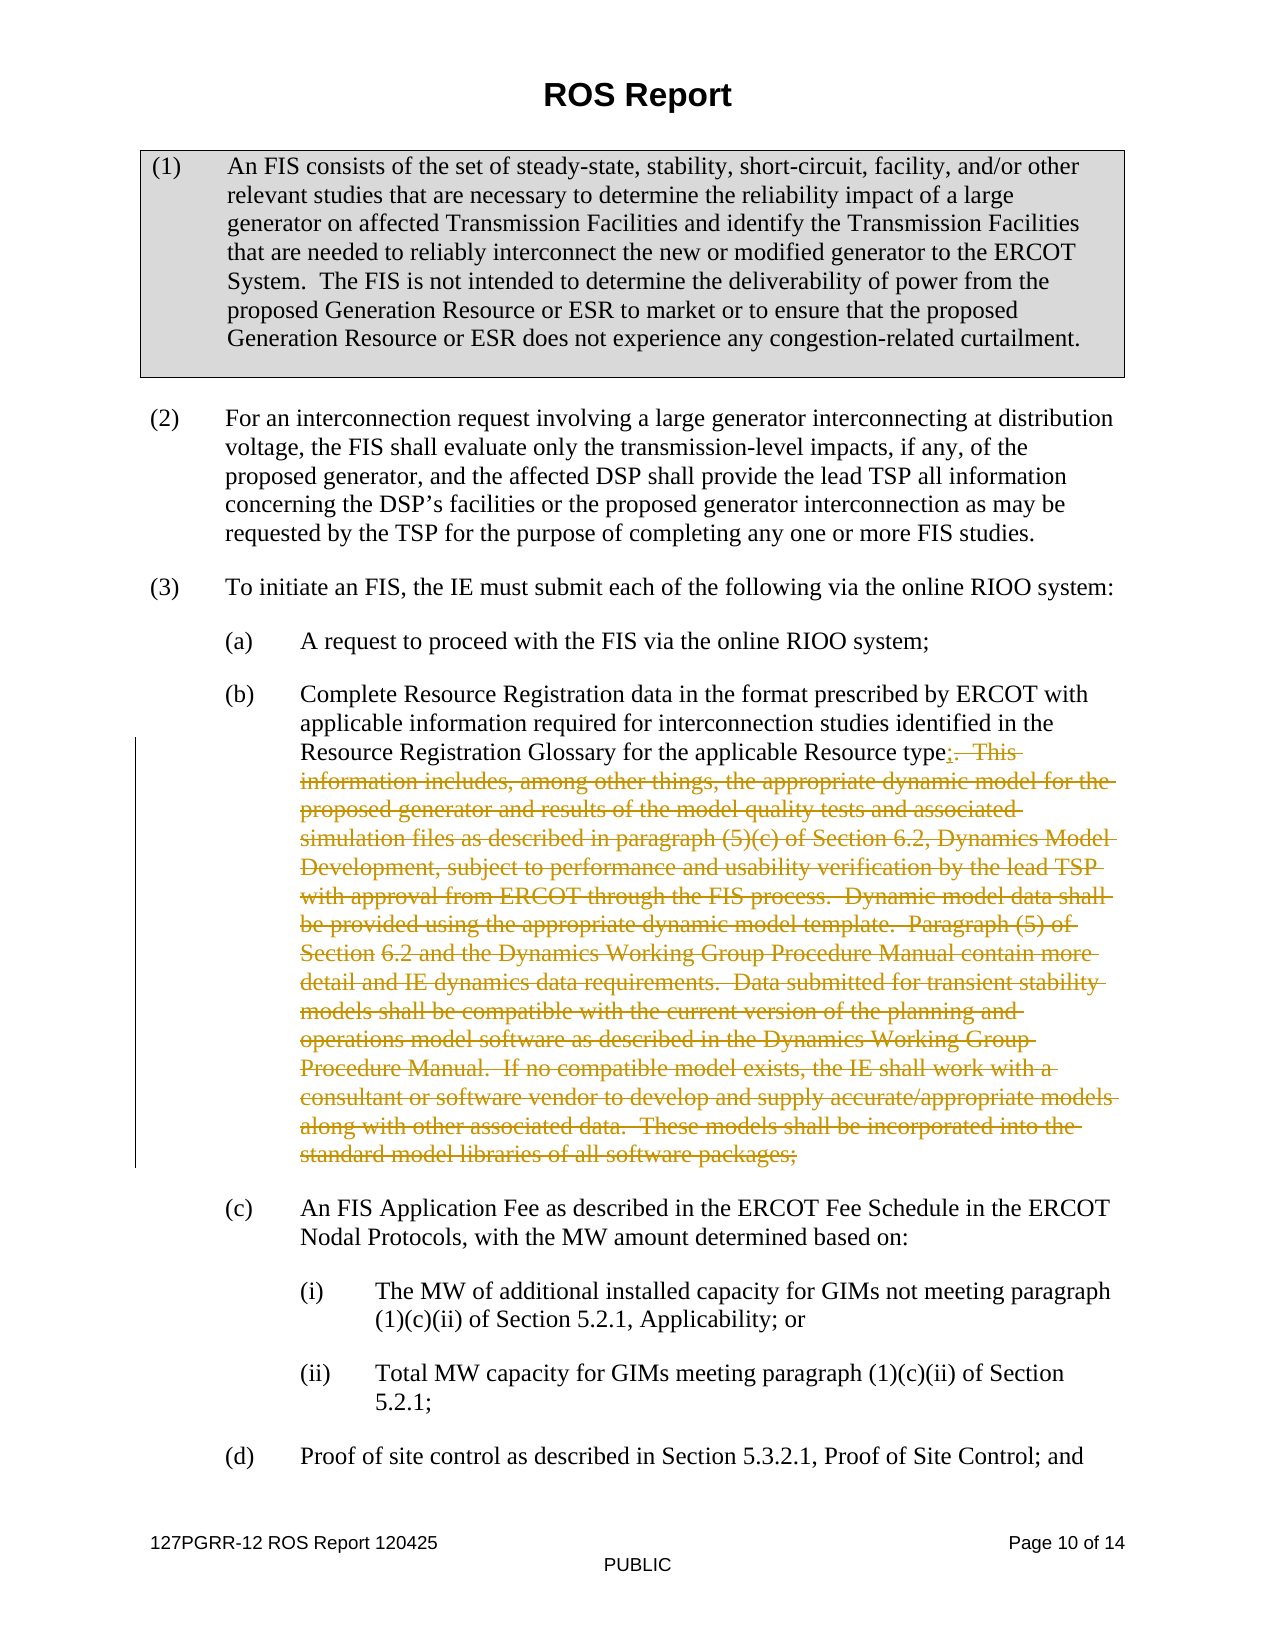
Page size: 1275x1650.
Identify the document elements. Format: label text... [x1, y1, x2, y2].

text (3) To initiate an FIS, the IE must submit each of the following via the online RIOO system: [150, 572, 1125, 601]
text (b) Complete Resource Registration data in the format prescribed by ERCOT with applicable information required for interconnection studies identified in the Resource Registration Glossary for the applicable Resource type [225, 679, 1125, 1168]
text (ii) Total MW capacity for GIMs meeting paragraph (1)(c)(ii) of Section 5.2.1; [300, 1358, 1125, 1416]
text (i) The MW of additional installed capacity for GIMs not meeting paragraph (1)(c)(ii) of Section 5.2.1, Applicability; or [300, 1276, 1125, 1333]
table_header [141, 151, 1124, 377]
text (a) A request to proceed with the FIS via the online RIOO system; [225, 626, 1125, 654]
text (c) An FIS Application Fee as described in the ERCOT Fee Schedule in the ERCOT Nodal Protocols, with the MW amount determined based on: [225, 1193, 1125, 1251]
text (2) For an interconnection request involving a large generator interconnecting at distribution voltage, the FIS shall evaluate only the transmission-level impacts, if any, of the proposed generator, and the affected DSP shall provide the lead TSP all information concerning the DSP’s facilities or the proposed generator interconnection as may be requested by the TSP for the purpose of completing any one or more FIS studies. [150, 403, 1125, 547]
text (d) Proof of site control as described in Section 5.3.2.1, Proof of Site Control; and [225, 1441, 1125, 1469]
